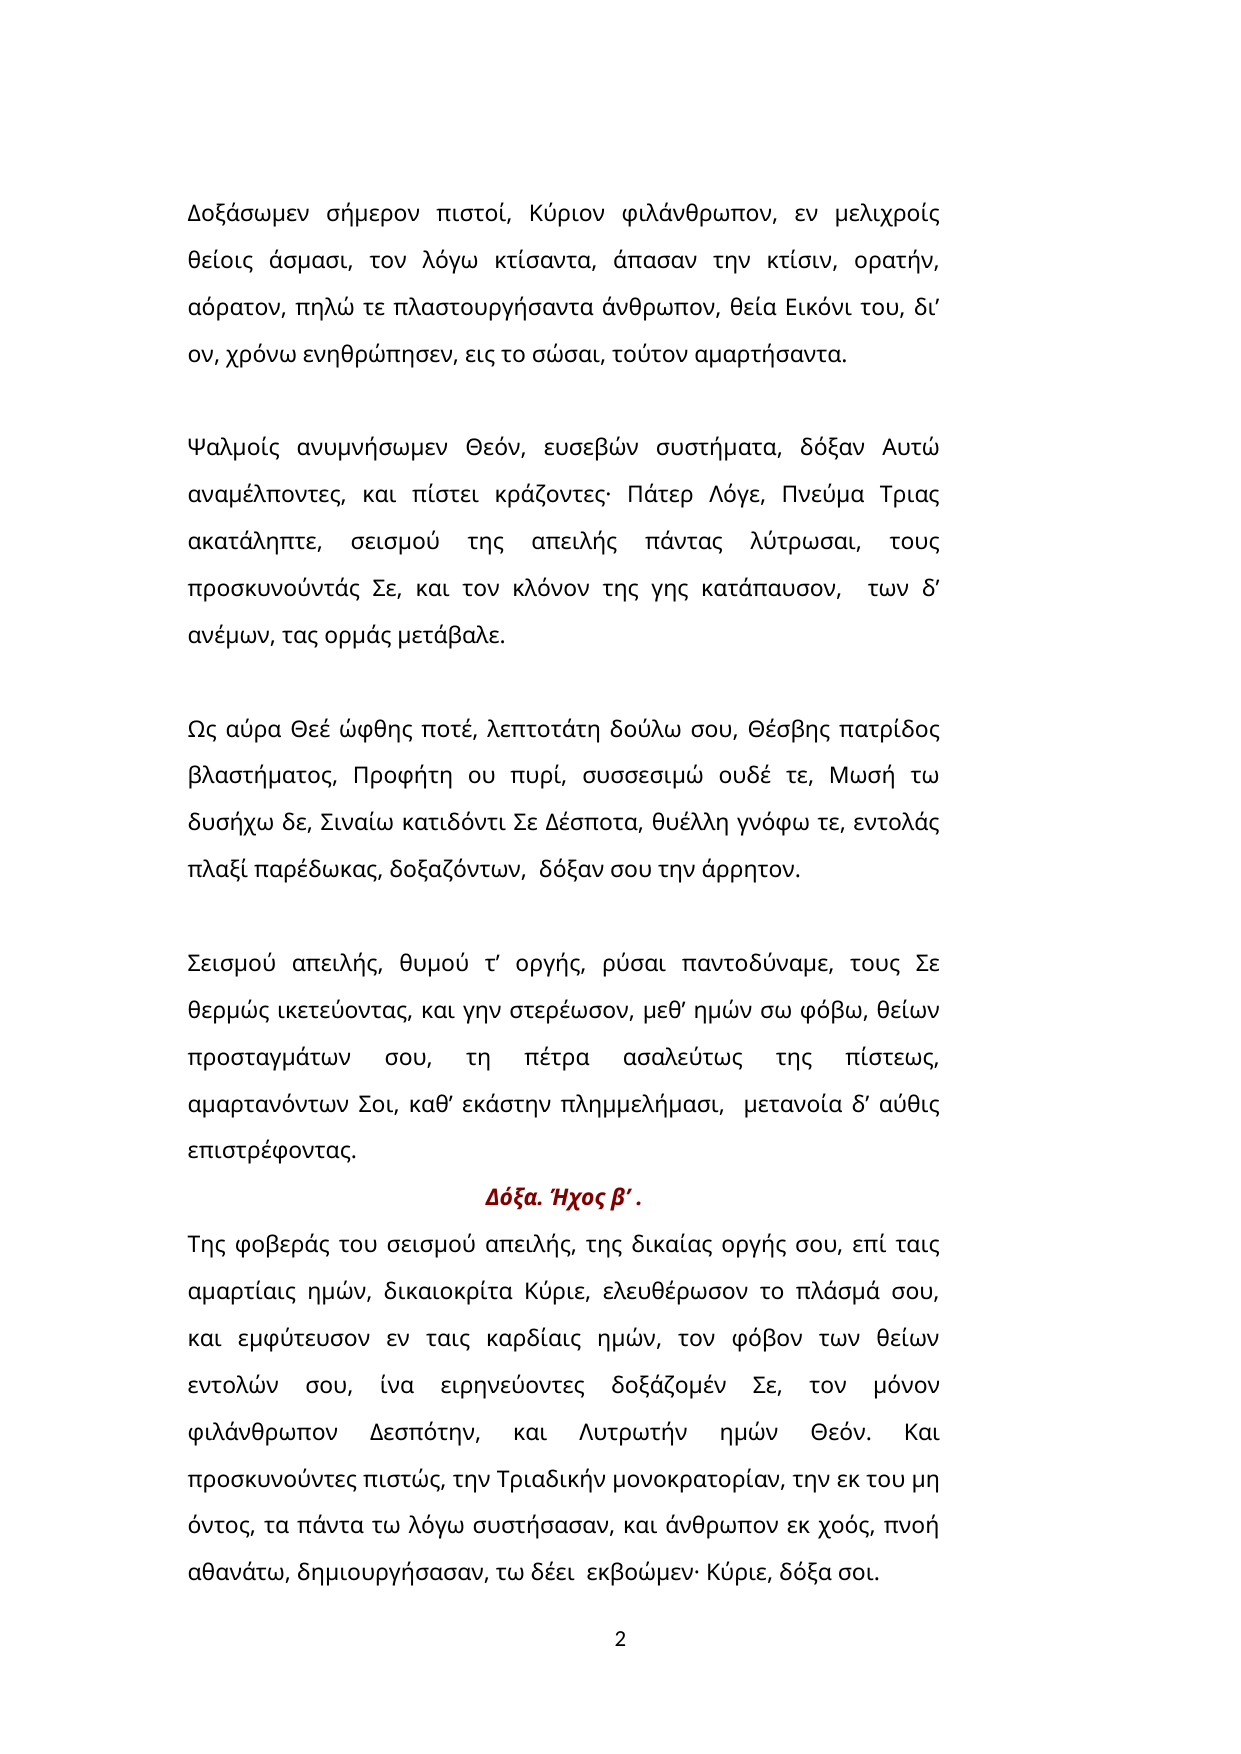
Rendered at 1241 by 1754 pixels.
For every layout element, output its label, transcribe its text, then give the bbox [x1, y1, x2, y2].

text Ψαλμοίς ανυμνήσωμεν Θεόν, ευσεβών συστήματα, δόξαν Αυτώ αναμέλποντες, και πίστει κράζοντες· Πάτερ Λόγε, Πνεύμα Τριας ακατάληπτε, σεισμού της απειλής πάντας λύτρωσαι, τους προσκυνούντάς Σε, και τον κλόνον της γης κατάπαυσον, των δ’ ανέμων, τας ορμάς μετάβαλε. [187, 431, 941, 650]
text Σεισμού απειλής, θυμού τ’ οργής, ρύσαι παντοδύναμε, τους Σε θερμώς ικετεύοντας, και γην στερέωσον, μεθ’ ημών σω φόβω, θείων προσταγμάτων σου, τη πέτρα ασαλεύτως της πίστεως, αμαρτανόντων Σοι, καθ’ εκάστην πλημμελήμασι, μετανοία δ’ αύθις επιστρέφοντας. [187, 947, 941, 1166]
text Δοξάσωμεν σήμερον πιστοί, Κύριον φιλάνθρωπον, εν μελιχροίς θείοις άσμασι, τον λόγω κτίσαντα, άπασαν την κτίσιν, ορατήν, αόρατον, πηλώ τε πλαστουργήσαντα άνθρωπον, θεία Εικόνι του, δι’ ον, χρόνω ενηθρώπησεν, εις το σώσαι, τούτον αμαρτήσαντα. [187, 197, 941, 369]
text Δόξα. Ήχος β’ . [187, 1181, 941, 1212]
text Της φοβεράς του σεισμού απειλής, της δικαίας οργής σου, επί ταις αμαρτίαις ημών, δικαιοκρίτα Κύριε, ελευθέρωσον το πλάσμά σου, και εμφύτευσον εν ταις καρδίαις ημών, τον φόβον των θείων εντολών σου, ίνα ειρηνεύοντες δοξάζομέν Σε, τον μόνον φιλάνθρωπον Δεσπότην, και Λυτρωτήν ημών Θεόν. Και προσκυνούντες πιστώς, την Τριαδικήν μονοκρατορίαν, την εκ του μη όντος, τα πάντα τω λόγω συστήσασαν, και άνθρωπον εκ χοός, πνοή αθανάτω, δημιουργήσασαν, τω δέει εκβοώμεν· Κύριε, δόξα σοι. [187, 1228, 941, 1587]
text Ως αύρα Θεέ ώφθης ποτέ, λεπτοτάτη δούλω σου, Θέσβης πατρίδος βλαστήματος, Προφήτη ου πυρί, συσσεσιμώ ουδέ τε, Μωσή τω δυσήχω δε, Σιναίω κατιδόντι Σε Δέσποτα, θυέλλη γνόφω τε, εντολάς πλαξί παρέδωκας, δοξαζόντων, δόξαν σου την άρρητον. [187, 712, 941, 884]
